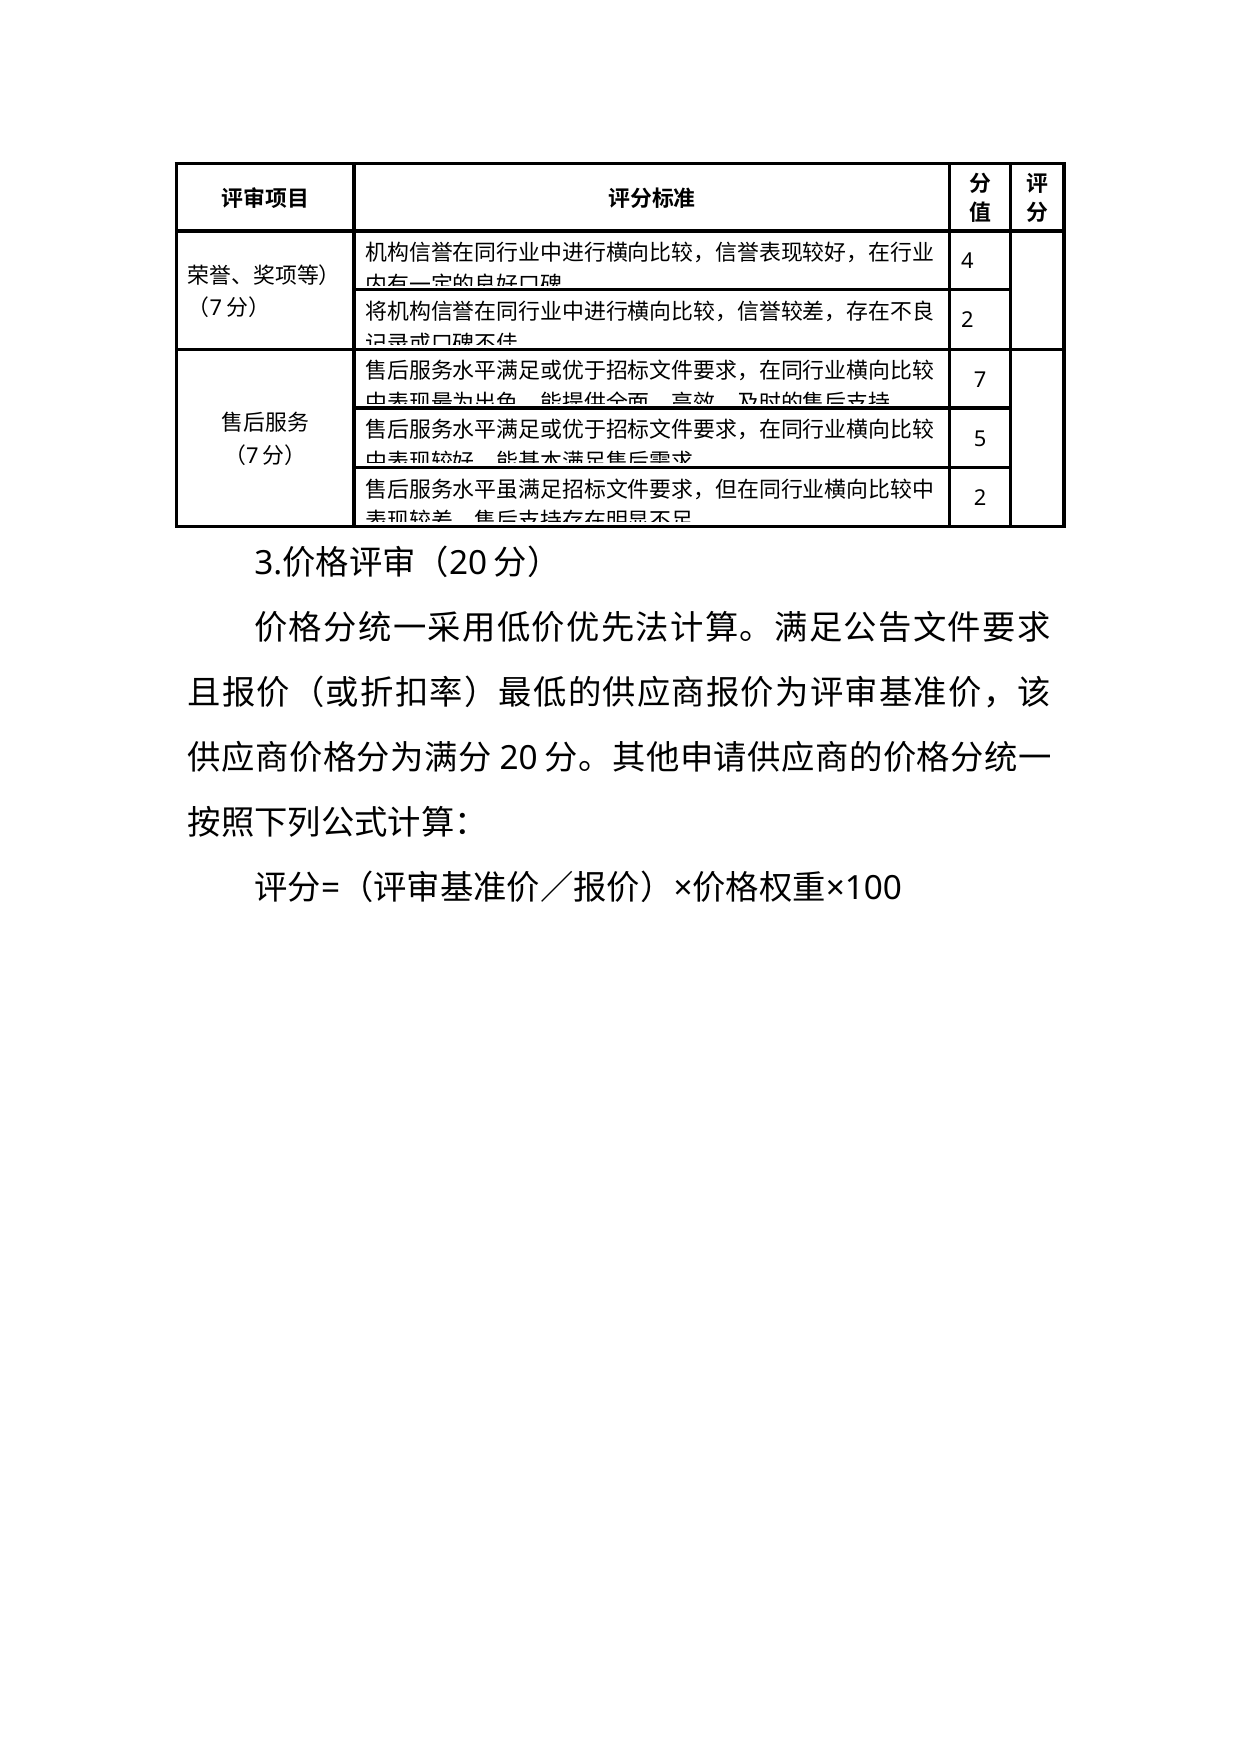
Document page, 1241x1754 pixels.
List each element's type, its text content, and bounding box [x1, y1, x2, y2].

table_cell 售后服务 （7分） [178, 351, 352, 524]
table_cell 5 [951, 410, 1009, 466]
text 3.价格评审（20分） [187, 528, 1053, 593]
table_header 评分 [1012, 165, 1062, 229]
table_cell 售后服务水平满足或优于招标文件要求，在同行业横向比较中表现最为出色，能提供全面、高效、及时的售后支持。 [356, 351, 948, 406]
text 价格分统一采用低价优先法计算。满足公告文件要求且报价（或折扣率）最低的供应商报价为评审基准价，该供应商价格分为满分20分。其他申请供应商的价格分统一按照下列公式计算： [187, 593, 1053, 853]
table_cell 将机构信誉在同行业中进行横向比较，信誉较差，存在不良记录或口碑不佳。 [356, 291, 948, 347]
table_cell 售后服务水平虽满足招标文件要求，但在同行业横向比较中表现较差，售后支持存在明显不足。 [356, 469, 948, 524]
table_header 评审项目 [178, 165, 352, 229]
table_cell 2 [951, 469, 1009, 524]
table_cell 2 [951, 291, 1009, 347]
table_cell [1012, 351, 1062, 524]
table_cell 7 [951, 351, 1009, 406]
text 评分=（评审基准价／报价）×价格权重×100 [187, 853, 1053, 918]
table_header 评分标准 [356, 165, 948, 229]
table_cell 售后服务水平满足或优于招标文件要求，在同行业横向比较中表现较好，能基本满足售后需求。 [356, 410, 948, 466]
table_cell 机构信誉（获得荣誉、奖项等） （7分） [178, 233, 352, 347]
table_header 分值 [951, 165, 1009, 229]
table_cell 机构信誉在同行业中进行横向比较，信誉表现较好，在行业内有一定的良好口碑。 [356, 233, 948, 288]
table_cell [1012, 233, 1062, 347]
table_cell 4 [951, 233, 1009, 288]
